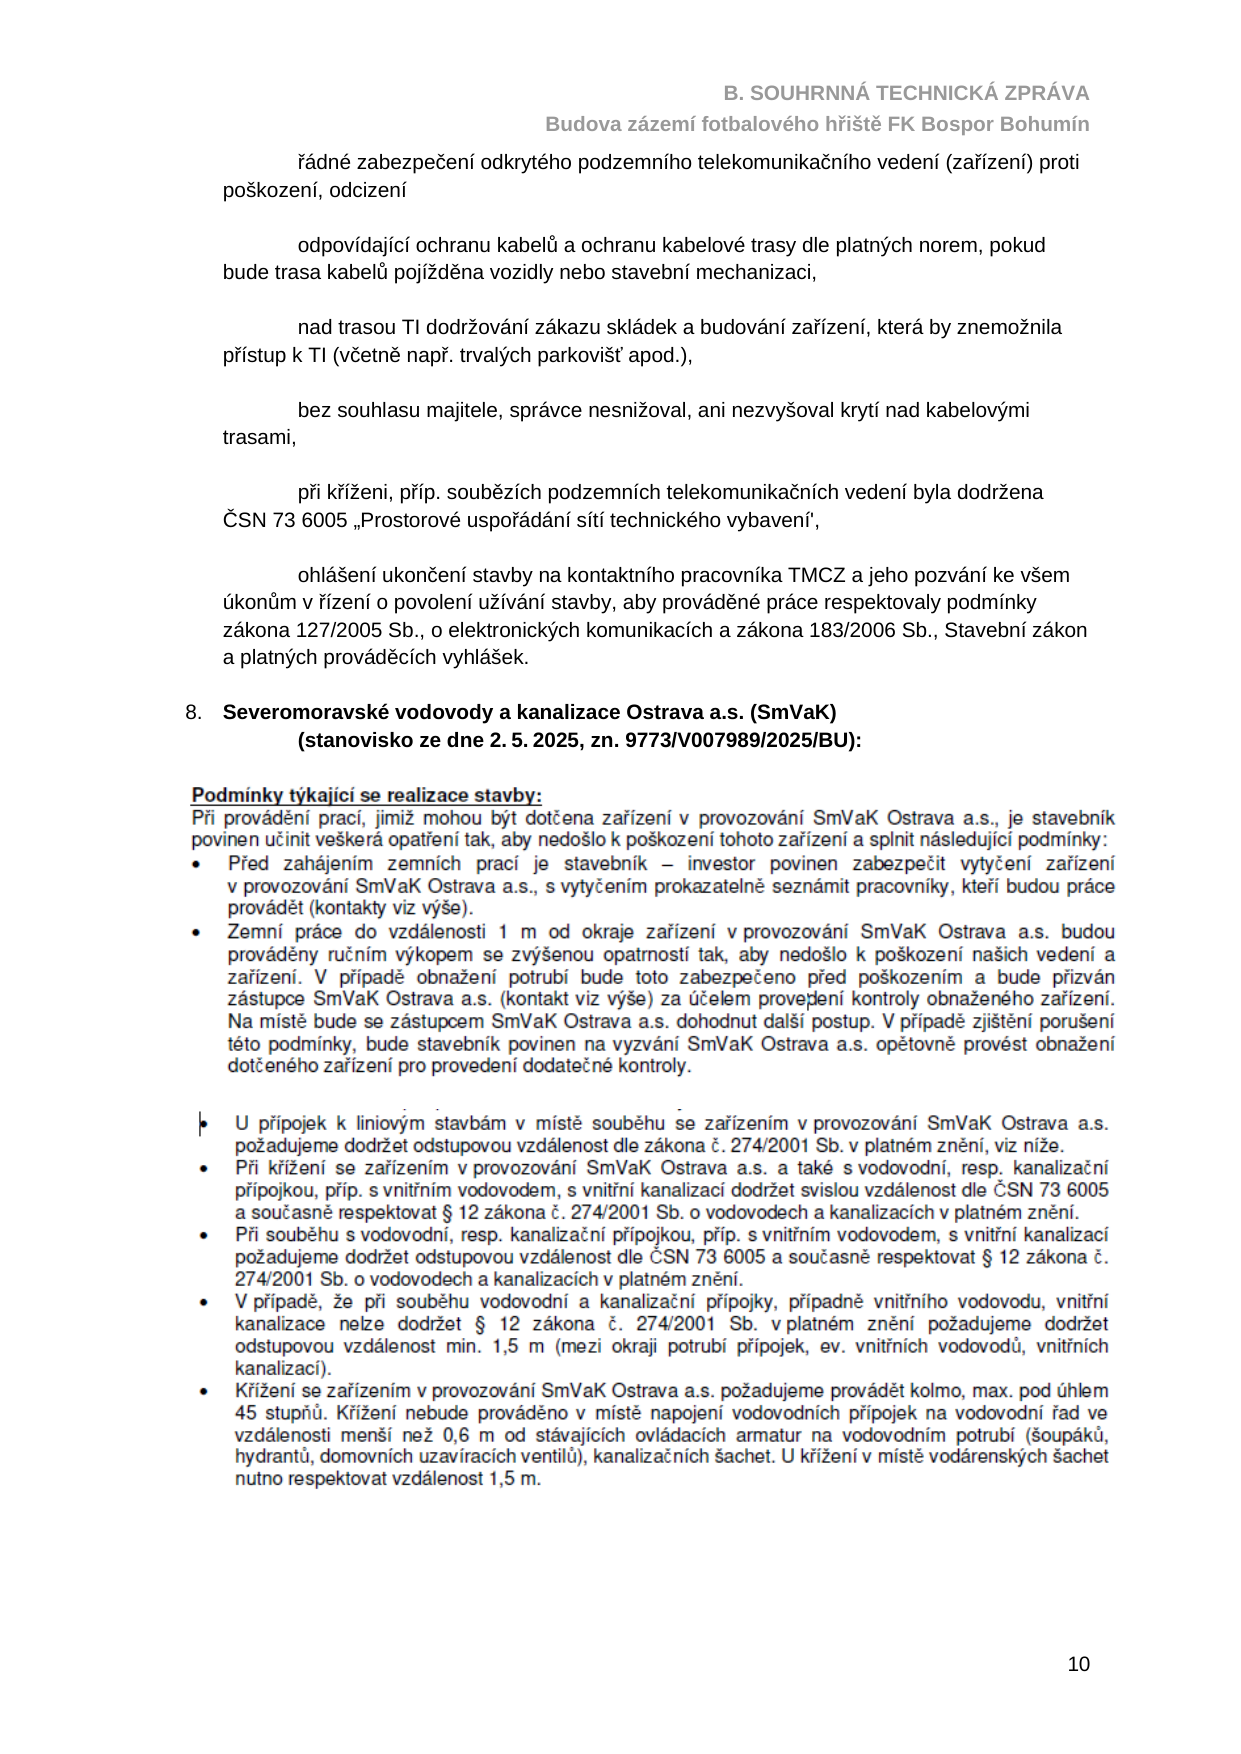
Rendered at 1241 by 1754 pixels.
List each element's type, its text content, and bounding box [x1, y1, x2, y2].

text bez souhlasu majitele, správce nesnižoval, ani nezvyšoval krytí nad kabelovými trasami, [223, 397, 1090, 449]
text ohlášení ukončení stavby na kontaktního pracovníka TMCZ a jeho pozvání ke všem úkonům v řízení o povolení užívání stavby, aby prováděné práce respektovaly podmínky zákona 127/2005 Sb., o elektronických komunikacích a zákona 183/2006 Sb., Stavební zákon a platných prováděcích vyhlášek. [223, 562, 1090, 669]
text (stanovisko ze dne 2. 5. 2025, zn. 9773/V007989/2025/BU): [223, 727, 1090, 751]
picture [185, 1109, 1126, 1493]
text řádné zabezpečení odkrytého podzemního telekomunikačního vedení (zařízení) proti poškození, odcizení [223, 150, 1090, 201]
text nad trasou TI dodržování zákazu skládek a budování zařízení, která by znemožnila přístup k TI (včetně např. trvalých parkovišť apod.), [223, 315, 1090, 366]
list Severomoravské vodovody a kanalizace Ostrava a.s. (SmVaK) [185, 700, 1090, 724]
text při kříženi, příp. soubězích podzemních telekomunikačních vedení byla dodržena ČSN 73 6005 „Prostorové uspořádání sítí technického vybavení', [223, 480, 1090, 531]
text odpovídající ochranu kabelů a ochranu kabelové trasy dle platných norem, pokud bude trasa kabelů pojížděna vozidly nebo stavební mechanizaci, [223, 232, 1090, 284]
picture [185, 782, 1126, 1079]
